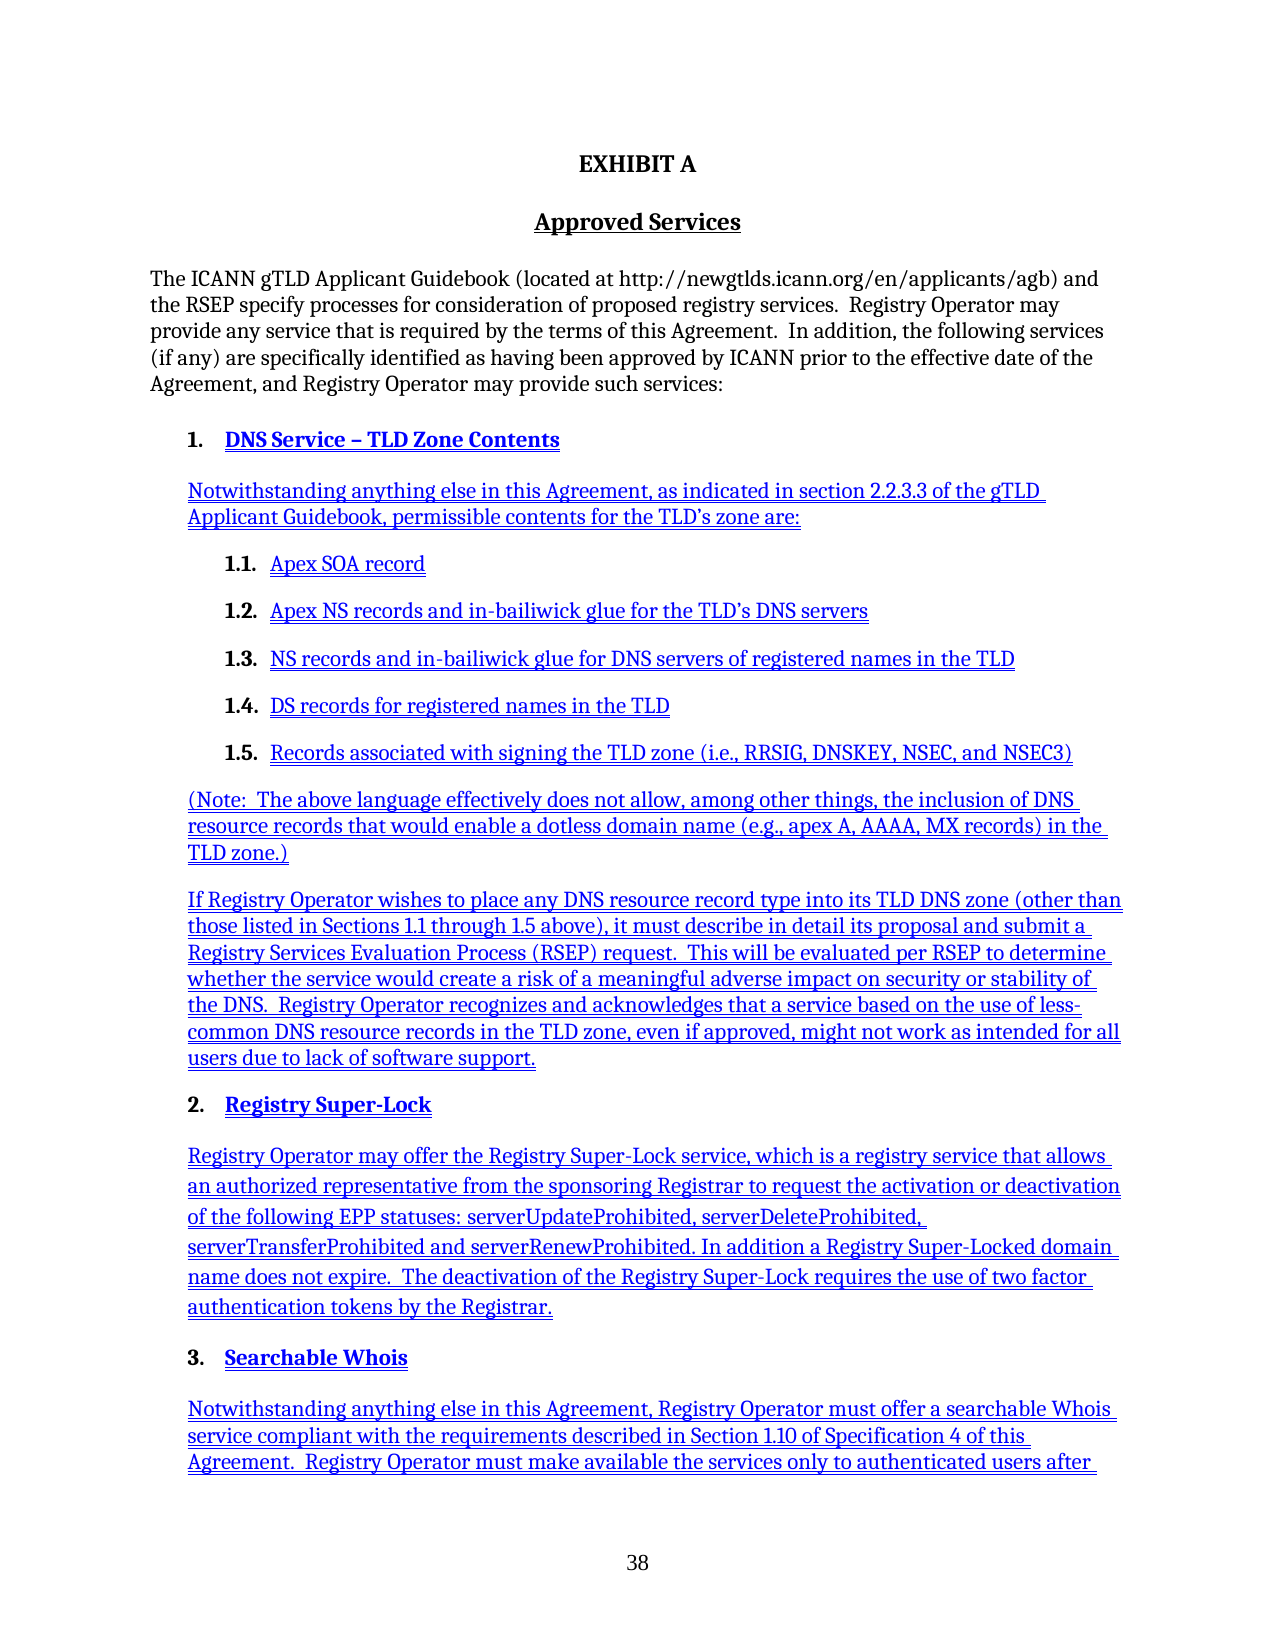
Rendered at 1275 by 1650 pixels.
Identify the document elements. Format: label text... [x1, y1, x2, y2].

list DNS Service – TLD Zone Contents [187, 426, 1125, 453]
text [187, 1396, 1125, 1475]
text If Registry Operator wishes to place any DNS resource record type into its TLD DNS zone (other than those listed in Sections 1.1 through 1.5 above), it must describe in detail its proposal and submit a Registry Services Evaluation Process (RSEP) request. This will be evaluated per RSEP to determine whether the service would create a risk of a meaningful adverse impact on security or stability of the DNS. Registry Operator recognizes and acknowledges that a service based on the use of less-common DNS resource records in the TLD zone, even if approved, might not work as intended for all users due to lack of software support. [187, 887, 1125, 1071]
text The ICANN gTLD Applicant Guidebook (located at http://newgtlds.icann.org/en/applicants/agb) and the RSEP specify processes for consideration of proposed registry services. Registry Operator may provide any service that is required by the terms of this Agreement. In addition, the following services (if any) are specifically identified as having been approved by ICANN prior to the effective date of the Agreement, and Registry Operator may provide such services: [150, 265, 1125, 397]
list Records associated with signing the TLD zone (i.e., RRSIG, DNSKEY, NSEC, and NSEC3) [225, 740, 1125, 766]
list Apex SOA record [225, 551, 1125, 577]
text EXHIBIT A Approved Services [150, 150, 1125, 236]
text Notwithstanding anything else in this Agreement, as indicated in section 2.2.3.3 of the gTLD Applicant Guidebook, permissible contents for the TLD’s zone are: [187, 477, 1125, 530]
list Registry Super-Lock [187, 1092, 1125, 1118]
text (Note: The above language effectively does not allow, among other things, the inclusion of DNS resource records that would enable a dotless domain name (e.g., apex A, AAAA, MX records) in the TLD zone.) [187, 787, 1125, 866]
list NS records and in-bailiwick glue for DNS servers of registered names in the TLD [225, 645, 1125, 672]
list Apex NS records and in-bailiwick glue for the TLD’s DNS servers [225, 598, 1125, 624]
list DS records for registered names in the TLD [225, 692, 1125, 719]
text Registry Operator may offer the Registry Super-Lock service, which is a registry service that allows an authorized representative from the sponsoring Registrar to request the activation or deactivation of the following EPP statuses: serverUpdateProhibited, serverDeleteProhibited, serverTransferProhibited and serverRenewProhibited. In addition a Registry Super-Locked domain name does not expire. The deactivation of the Registry Super-Lock requires the use of two factor authentication tokens by the Registrar. [187, 1143, 1125, 1321]
list Searchable Whois [187, 1345, 1125, 1372]
